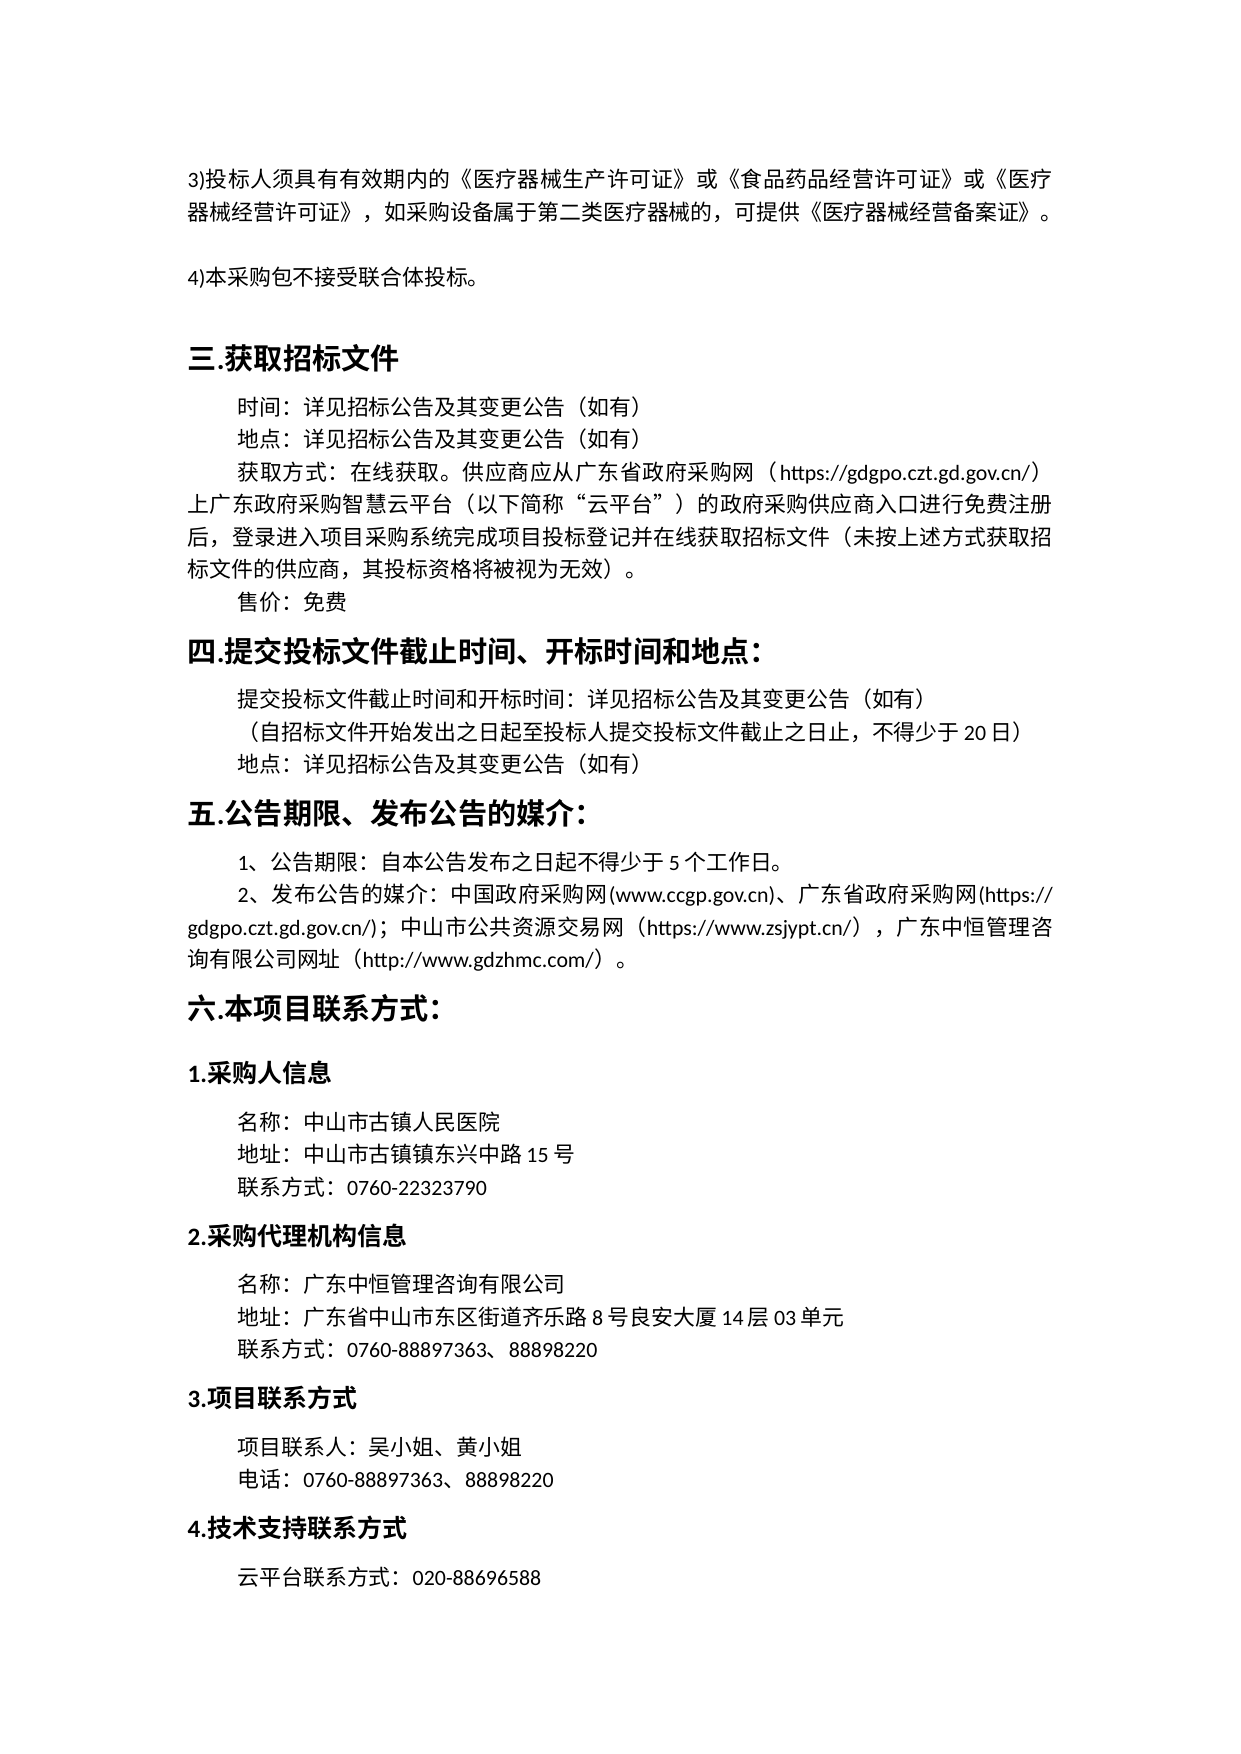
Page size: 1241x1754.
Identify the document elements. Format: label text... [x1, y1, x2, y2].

text 4.技术支持联系方式 [187, 1494, 1053, 1559]
text 售价：免费 [187, 584, 1053, 617]
text 时间：详见招标公告及其变更公告（如有） [187, 389, 1053, 422]
text 2、发布公告的媒介：中国政府采购网(www.ccgp.gov.cn)、广东省政府采购网(https://gdgpo.czt.gd.gov.cn/)；中山市公共资源交易网（https://www.zsjypt.cn/），广东中恒管理咨询有限公司网址（http://www.gdzhmc.com/）。 [187, 877, 1053, 974]
text 云平台联系方式：020-88696588 [187, 1559, 1053, 1592]
text 五.公告期限、发布公告的媒介： [187, 779, 1053, 844]
text 联系方式：0760-88897363、88898220 [187, 1332, 1053, 1364]
text 2.采购代理机构信息 [187, 1202, 1053, 1267]
text 3.项目联系方式 [187, 1364, 1053, 1429]
text 3)投标人须具有有效期内的《医疗器械生产许可证》或《食品药品经营许可证》或《医疗器械经营许可证》，如采购设备属于第二类医疗器械的，可提供《医疗器械经营备案证》。 [187, 162, 1053, 227]
text 四.提交投标文件截止时间、开标时间和地点： [187, 617, 1053, 682]
text 名称：中山市古镇人民医院 [187, 1104, 1053, 1137]
text 六.本项目联系方式： [187, 974, 1053, 1039]
text 提交投标文件截止时间和开标时间：详见招标公告及其变更公告（如有） [187, 682, 1053, 714]
text 地址：广东省中山市东区街道齐乐路8号良安大厦14层03单元 [187, 1299, 1053, 1332]
text 地点：详见招标公告及其变更公告（如有） [187, 422, 1053, 454]
text 地址：中山市古镇镇东兴中路15号 [187, 1137, 1053, 1169]
text 名称：广东中恒管理咨询有限公司 [187, 1267, 1053, 1299]
text 1、公告期限：自本公告发布之日起不得少于5个工作日。 [187, 844, 1053, 877]
text 联系方式：0760-22323790 [187, 1169, 1053, 1202]
text 电话：0760-88897363、88898220 [187, 1462, 1053, 1494]
text 4)本采购包不接受联合体投标。 [187, 259, 1053, 292]
text 1.采购人信息 [187, 1039, 1053, 1104]
text 获取方式：在线获取。供应商应从广东省政府采购网（https://gdgpo.czt.gd.gov.cn/）上广东政府采购智慧云平台（以下简称“云平台”）的政府采购供应商入口进行免费注册后，登录进入项目采购系统完成项目投标登记并在线获取招标文件（未按上述方式获取招标文件的供应商，其投标资格将被视为无效）。 [187, 454, 1053, 584]
text 地点：详见招标公告及其变更公告（如有） [187, 747, 1053, 779]
text 三.获取招标文件 [187, 324, 1053, 389]
text 项目联系人：吴小姐、黄小姐 [187, 1429, 1053, 1462]
text （自招标文件开始发出之日起至投标人提交投标文件截止之日止，不得少于20日） [187, 714, 1053, 747]
